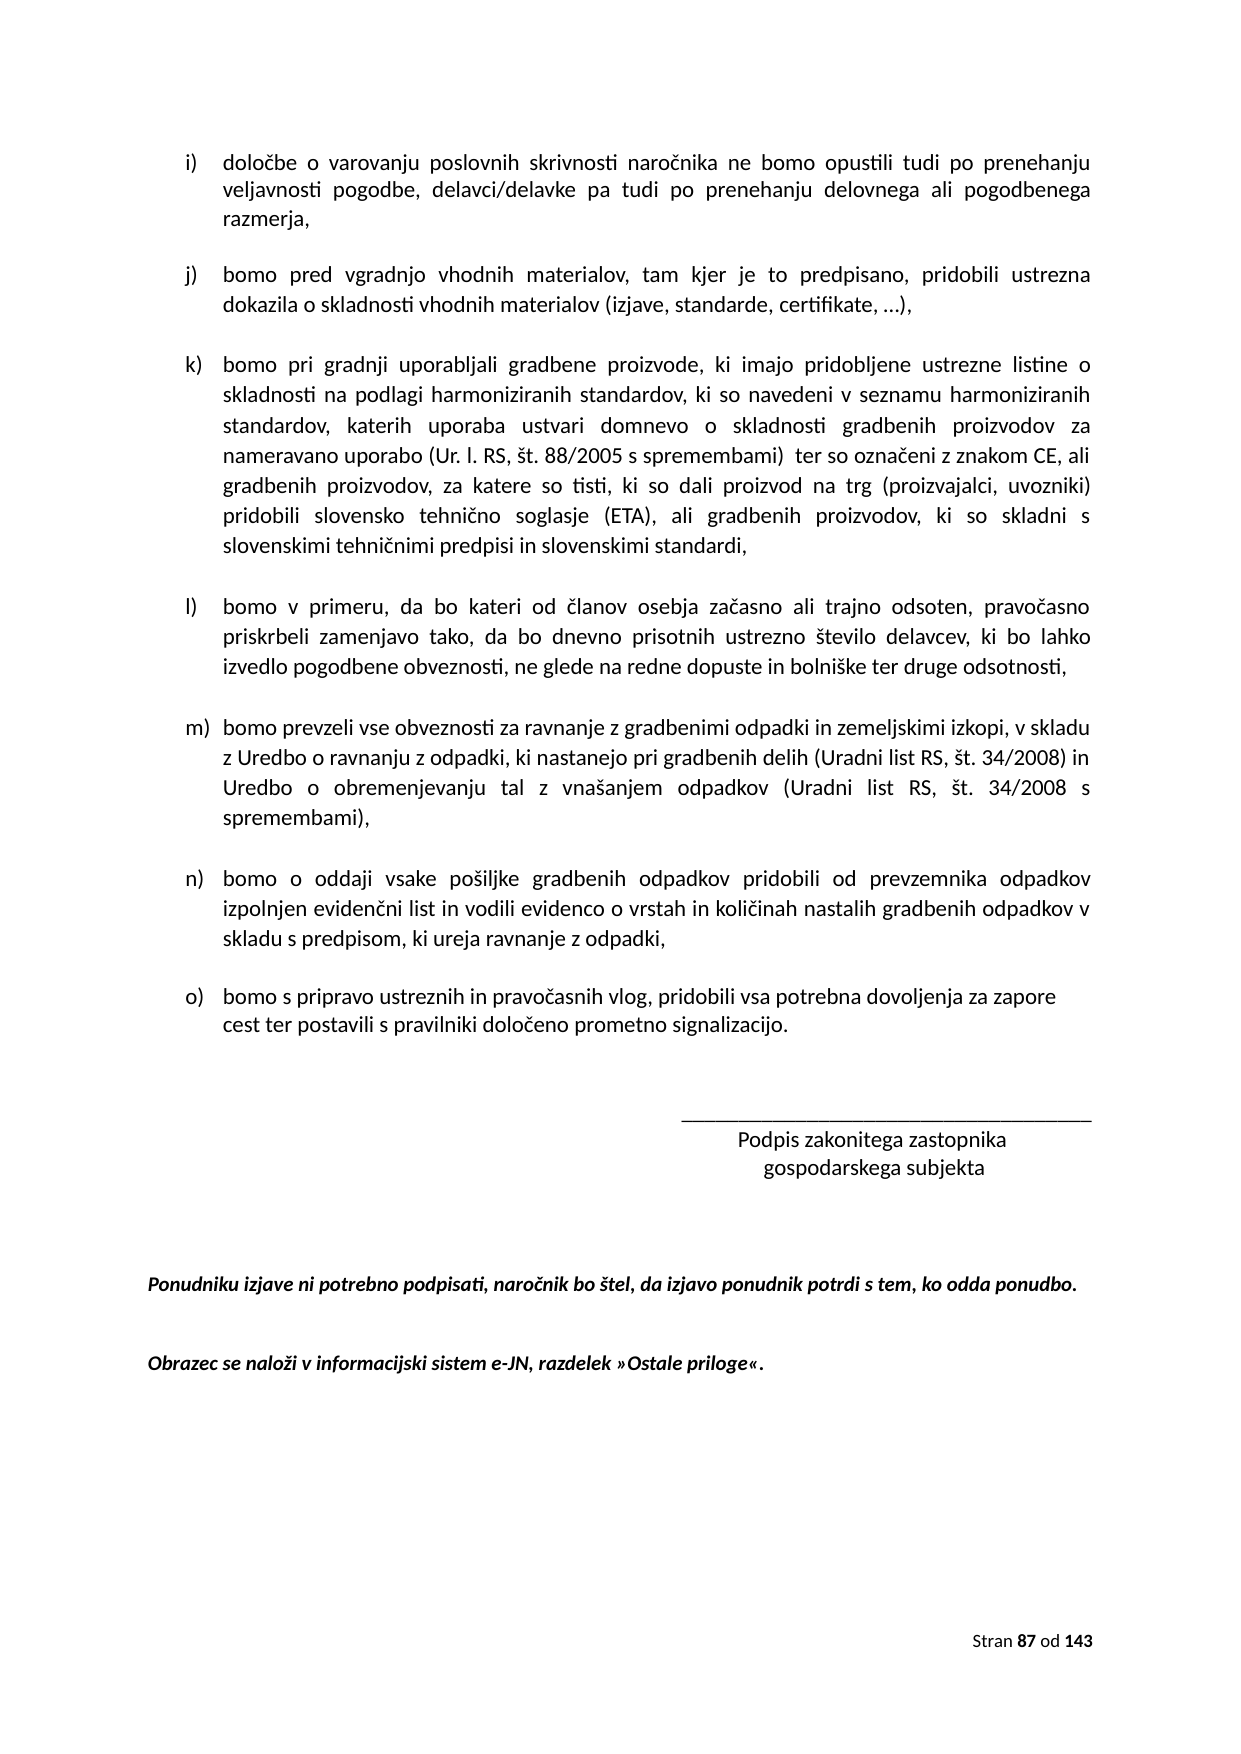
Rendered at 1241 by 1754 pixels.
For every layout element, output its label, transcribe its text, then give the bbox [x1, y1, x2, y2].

text Ponudniku izjave ni potrebno podpisati, naročnik bo štel, da izjavo ponudnik potrdi s tem, ko odda ponudbo. [148, 1271, 1093, 1297]
list bomo prevzeli vse obveznosti za ravnanje z gradbenimi odpadki in zemeljskimi izkopi, v skladu z Uredbo o ravnanju z odpadki, ki nastanejo pri gradbenih delih (Uradni list RS, št. 34/2008) in Uredbo o obremenjevanju tal z vnašanjem odpadkov (Uradni list RS, št. 34/2008 s spremembami), [185, 713, 1092, 831]
text Podpis zakonitega zastopnika [148, 1125, 1092, 1153]
list bomo o oddaji vsake pošiljke gradbenih odpadkov pridobili od prevzemnika odpadkov izpolnjen evidenčni list in vodili evidenco o vrstah in količinah nastalih gradbenih odpadkov v skladu s predpisom, ki ureja ravnanje z odpadki, [185, 864, 1092, 952]
list bomo pri gradnji uporabljali gradbene proizvode, ki imajo pridobljene ustrezne listine o skladnosti na podlagi harmoniziranih standardov, ki so navedeni v seznamu harmoniziranih standardov, katerih uporaba ustvari domnevo o skladnosti gradbenih proizvodov za nameravano uporabo (Ur. l. RS, št. 88/2005 s spremembami) ter so označeni z znakom CE, ali gradbenih proizvodov, za katere so tisti, ki so dali proizvod na trg (proizvajalci, uvozniki) pridobili slovensko tehnično soglasje (ETA), ali gradbenih proizvodov, ki so skladni s slovenskimi tehničnimi predpisi in slovenskimi standardi, [185, 350, 1092, 559]
list bomo s pripravo ustreznih in pravočasnih vlog, pridobili vsa potrebna dovoljenja za zapore cest ter postavili s pravilniki določeno prometno signalizacijo. [185, 982, 1093, 1038]
text ____________________________________ [148, 1097, 1092, 1125]
list bomo pred vgradnjo vhodnih materialov, tam kjer je to predpisano, pridobili ustrezna dokazila o skladnosti vhodnih materialov (izjave, standarde, certifikate, …), [185, 260, 1092, 318]
text gospodarskega subjekta [148, 1153, 1092, 1181]
list določbe o varovanju poslovnih skrivnosti naročnika ne bomo opustili tudi po prenehanju veljavnosti pogodbe, delavci/delavke pa tudi po prenehanju delovnega ali pogodbenega razmerja, [185, 148, 1093, 232]
text Obrazec se naloži v informacijski sistem e-JN, razdelek »Ostale priloge«. [148, 1350, 1092, 1375]
list bomo v primeru, da bo kateri od članov osebja začasno ali trajno odsoten, pravočasno priskrbeli zamenjavo tako, da bo dnevno prisotnih ustrezno število delavcev, ki bo lahko izvedlo pogodbene obveznosti, ne glede na redne dopuste in bolniške ter druge odsotnosti, [185, 592, 1092, 680]
